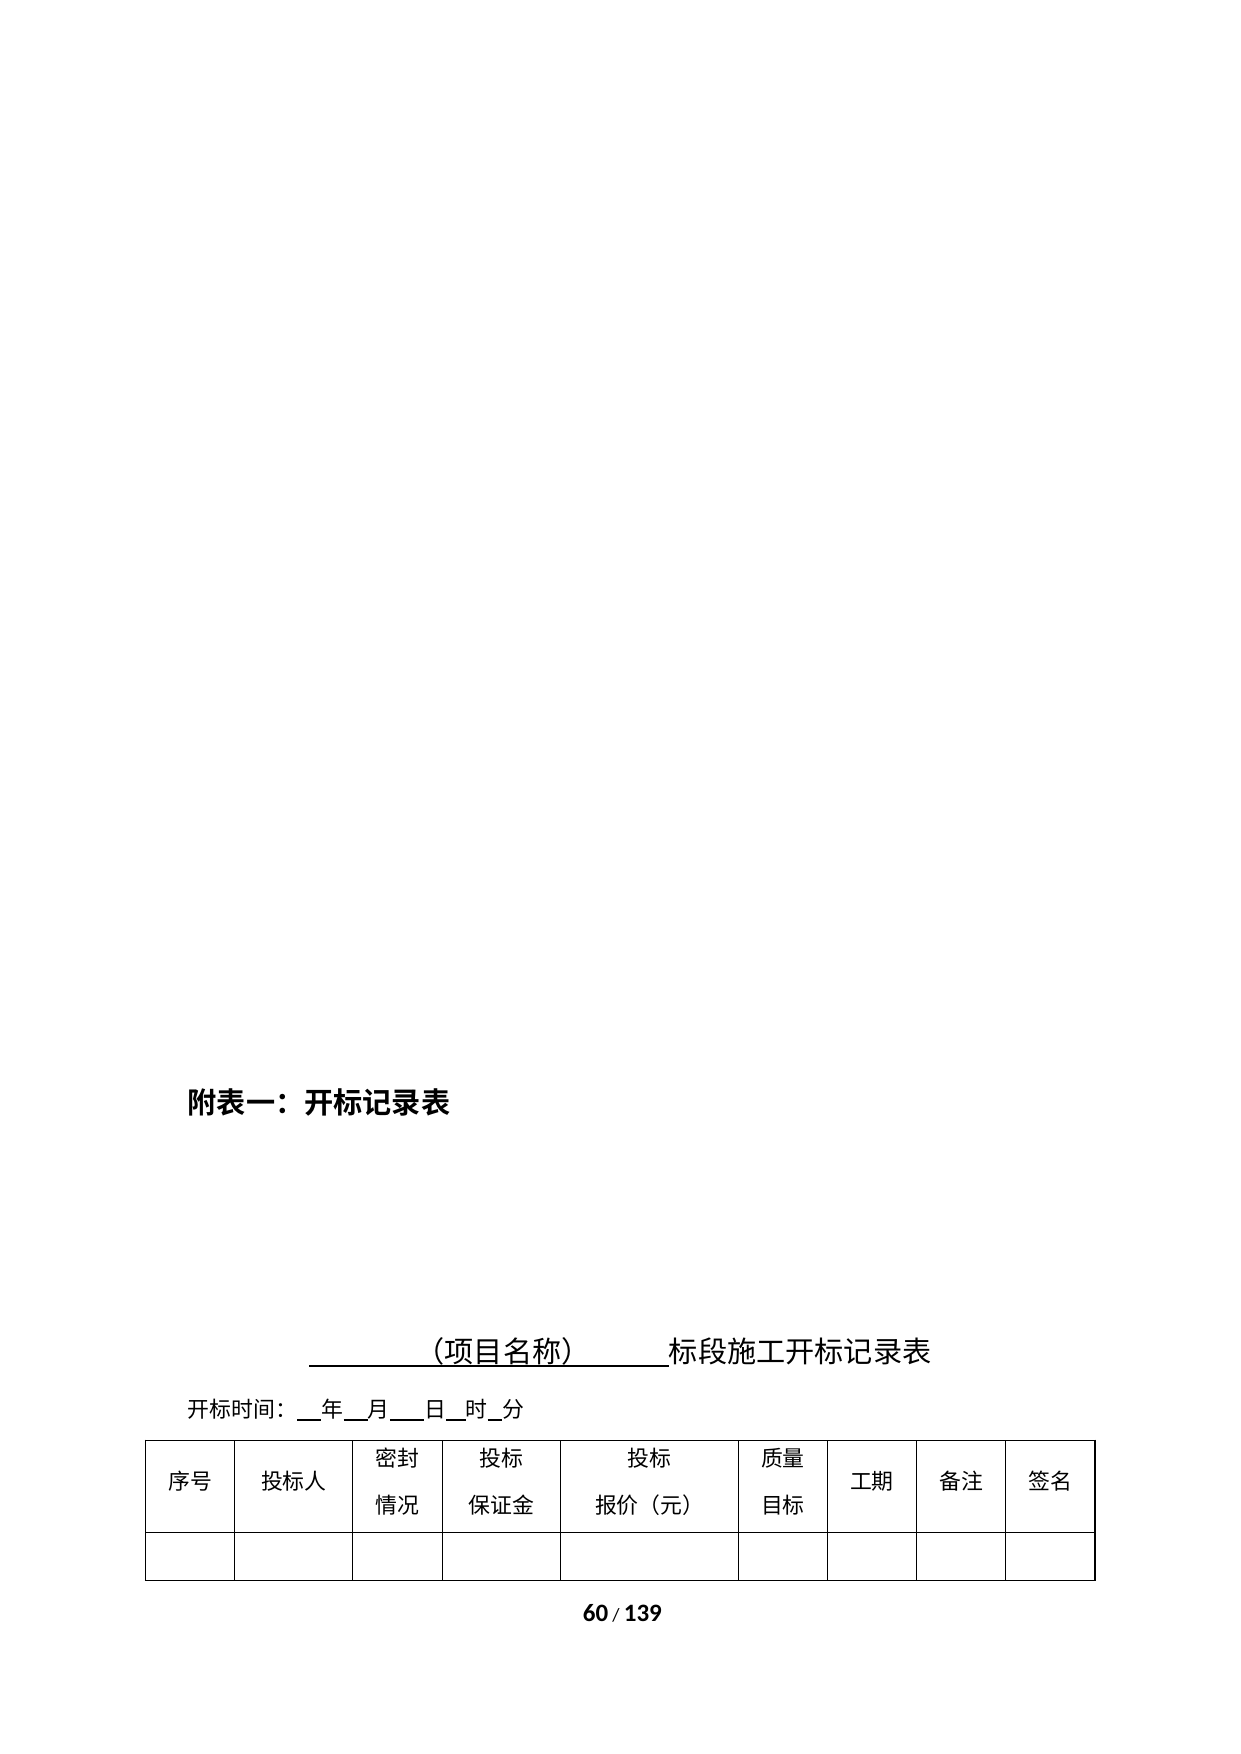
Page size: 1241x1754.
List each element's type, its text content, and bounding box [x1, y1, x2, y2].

text 附表一：开标记录表 [187, 1068, 1053, 1133]
table_header 签名 [1006, 1441, 1094, 1532]
table_cell [828, 1533, 916, 1579]
table_header 投标 报价（元） [561, 1441, 738, 1532]
table_cell [235, 1533, 352, 1579]
text 开标时间： 年 月 日 时 分 [187, 1392, 1053, 1424]
table_cell [146, 1533, 234, 1579]
table_header 投标 保证金 [443, 1441, 560, 1532]
table_header 投标人 [235, 1441, 352, 1532]
table_header 密封 情况 [353, 1441, 442, 1532]
table_header 质量 目标 [739, 1441, 827, 1532]
table_cell [561, 1533, 738, 1579]
table_cell [917, 1533, 1005, 1579]
table_header 工期 [828, 1441, 916, 1532]
table_cell [739, 1533, 827, 1579]
table_header 序号 [146, 1441, 234, 1532]
text （项目名称） 标段施工开标记录表 [187, 1328, 1053, 1371]
table_cell [443, 1533, 560, 1579]
table_cell [353, 1533, 442, 1579]
table_cell [1006, 1533, 1094, 1579]
table_header 备注 [917, 1441, 1005, 1532]
